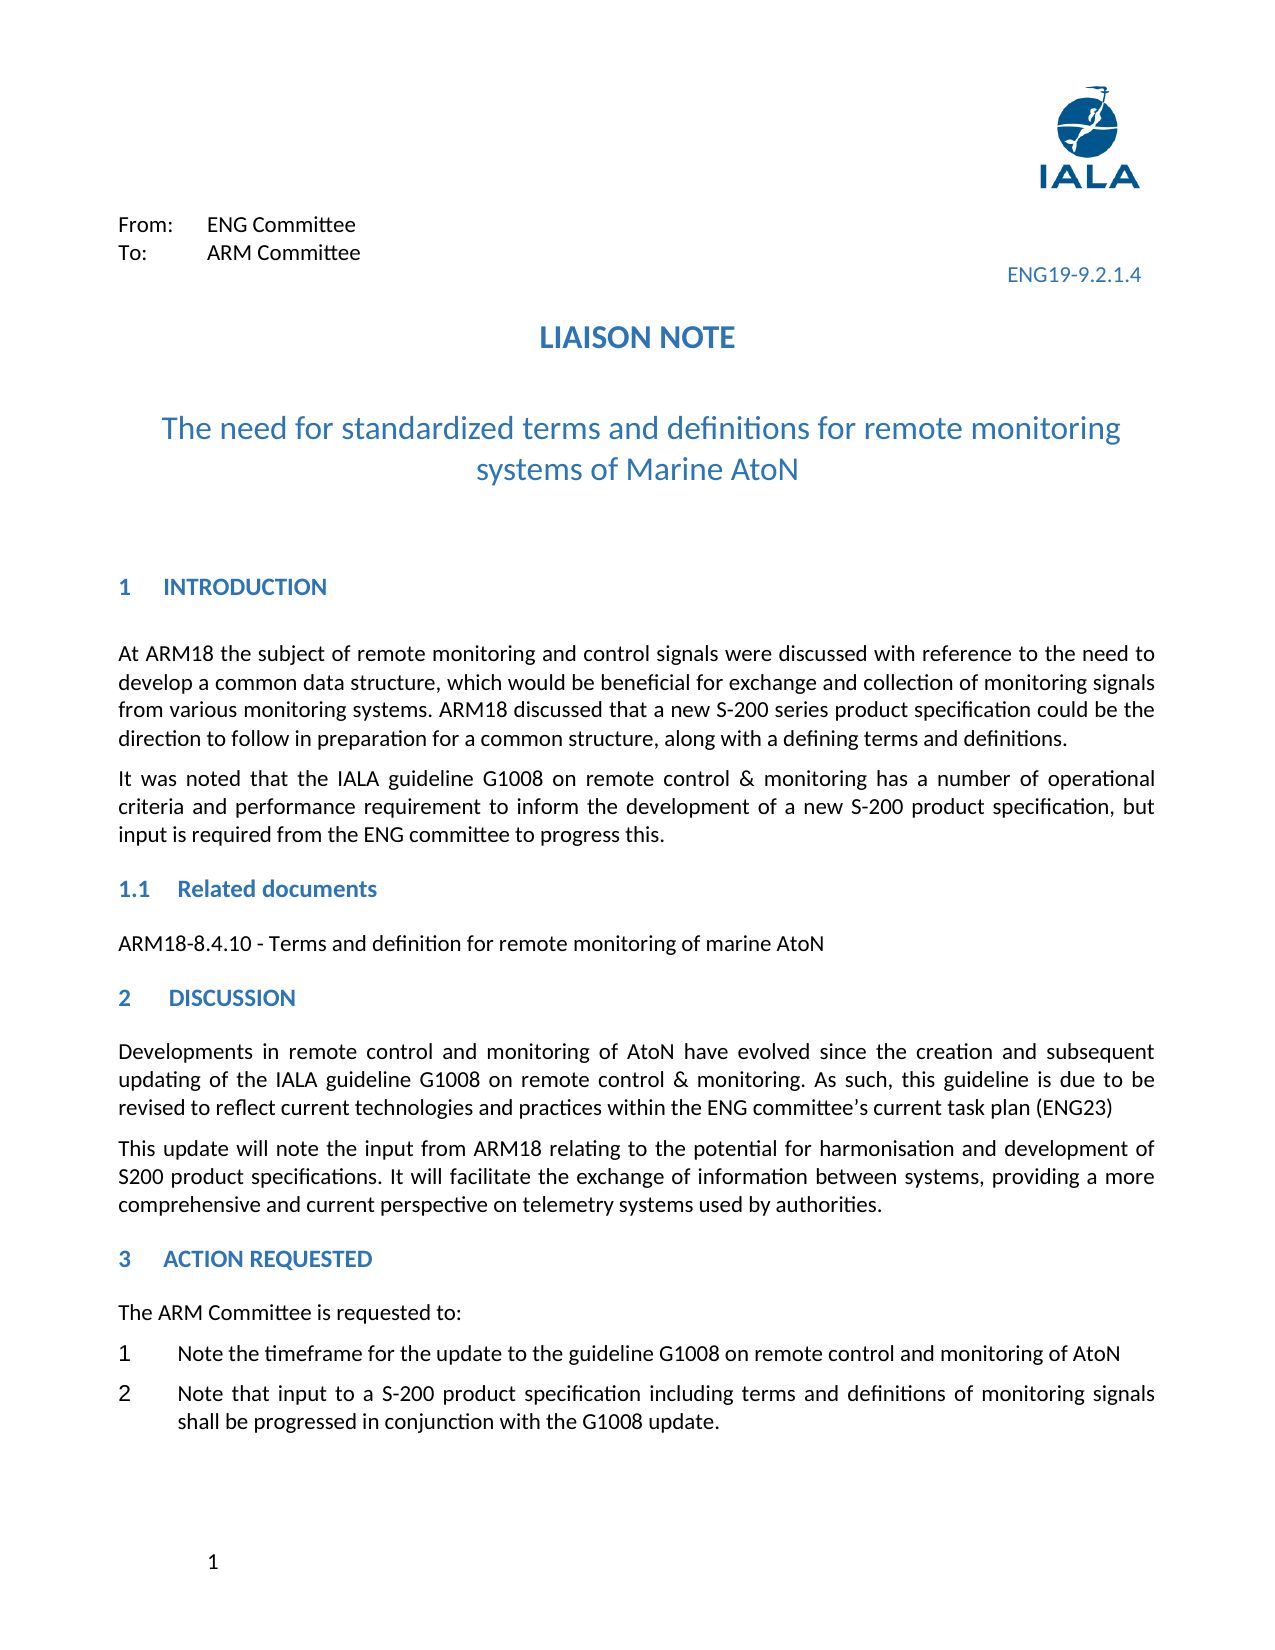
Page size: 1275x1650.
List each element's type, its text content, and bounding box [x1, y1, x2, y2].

list Note the timeframe for the update to the guideline G1008 on remote control and monitoring of AtoN [118, 1339, 1157, 1367]
subtitle ACTION REQUESTED [118, 1243, 1157, 1273]
picture [1017, 75, 1157, 211]
subtitle DISCUSSION [118, 982, 1157, 1012]
text Developments in remote control and monitoring of AtoN have evolved since the creation and subsequent updating of the IALA guideline G1008 on remote control & monitoring. As such, this guideline is due to be revised to reflect current technologies and practices within the ENG committee’s current task plan (ENG23) [118, 1037, 1157, 1121]
list Note that input to a S-200 product specification including terms and definitions of monitoring signals shall be progressed in conjunction with the G1008 update. [118, 1379, 1157, 1436]
table_header From: ENG Committee [107, 211, 568, 238]
subtitle Related documents [118, 873, 1157, 904]
text ARM18-8.4.10 - Terms and definition for remote monitoring of marine AtoN [118, 929, 1157, 957]
title The need for standardized terms and definitions for remote monitoring systems of Marine AtoN [118, 407, 1157, 489]
title ENG19-9.2.1.4 LIAISON NOTE [118, 260, 1157, 357]
subtitle INTRODUCTION [118, 571, 1157, 602]
list The ARM Committee is requested to: [118, 1298, 1157, 1326]
text This update will note the input from ARM18 relating to the potential for harmonisation and development of S200 product specifications. It will facilitate the exchange of information between systems, providing a more comprehensive and current perspective on telemetry systems used by authorities. [118, 1134, 1157, 1218]
text At ARM18 the subject of remote monitoring and control signals were discussed with reference to the need to develop a common data structure, which would be beneficial for exchange and collection of monitoring signals from various monitoring systems. ARM18 discussed that a new S-200 series product specification could be the direction to follow in preparation for a common structure, along with a defining terms and definitions. [118, 639, 1157, 752]
text It was noted that the IALA guideline G1008 on remote control & monitoring has a number of operational criteria and performance requirement to inform the development of a new S-200 product specification, but input is required from the ENG committee to progress this. [118, 764, 1157, 848]
table_cell To: ARM Committee [107, 239, 568, 267]
